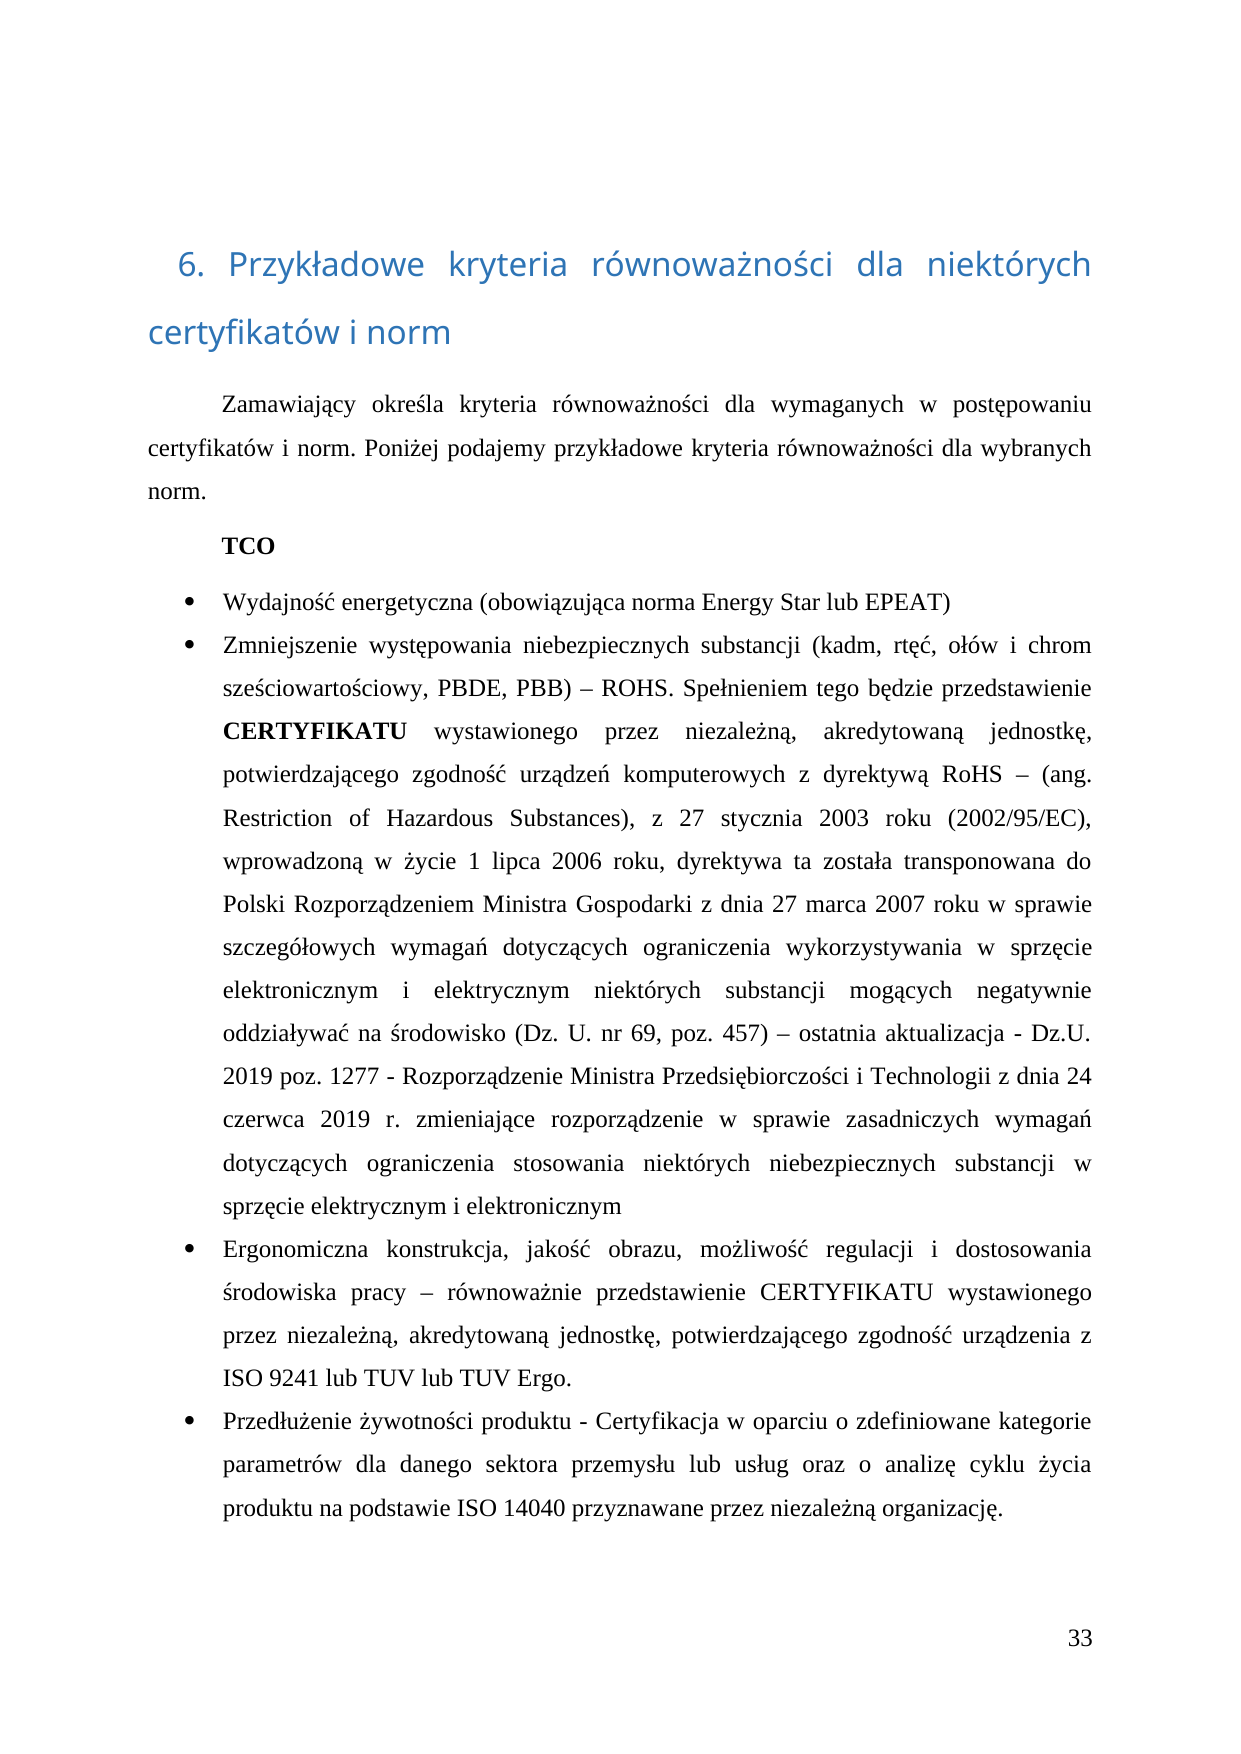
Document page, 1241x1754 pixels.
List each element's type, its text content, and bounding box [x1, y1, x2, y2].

list Zmniejszenie występowania niebezpiecznych substancji (kadm, rtęć, ołów i chrom sześciowartościowy, PBDE, PBB) – ROHS. Spełnieniem tego będzie przedstawienie CERTYFIKATU wystawionego przez niezależną, akredytowaną jednostkę, potwierdzającego zgodność urządzeń komputerowych z dyrektywą RoHS – (ang. Restriction of Hazardous Substances), z 27 stycznia 2003 roku (2002/95/EC), wprowadzoną w życie 1 lipca 2006 roku, dyrektywa ta została transponowana do Polski Rozporządzeniem Ministra Gospodarki z dnia 27 marca 2007 roku w sprawie szczegółowych wymagań dotyczących ograniczenia wykorzystywania w sprzęcie elektronicznym i elektrycznym niektórych substancji mogących negatywnie oddziaływać na środowisko (Dz. U. nr 69, poz. 457) – ostatnia aktualizacja - Dz.U. 2019 poz. 1277 - Rozporządzenie Ministra Przedsiębiorczości i Technologii z dnia 24 czerwca 2019 r. zmieniające rozporządzenie w sprawie zasadniczych wymagań dotyczących ograniczenia stosowania niektórych niebezpiecznych substancji w sprzęcie elektrycznym i elektronicznym [185, 630, 1093, 1219]
list Ergonomiczna konstrukcja, jakość obrazu, możliwość regulacji i dostosowania środowiska pracy – równoważnie przedstawienie CERTYFIKATU wystawionego przez niezależną, akredytowaną jednostkę, potwierdzającego zgodność urządzenia z ISO 9241 lub TUV lub TUV Ergo. [185, 1234, 1093, 1392]
text Zamawiający określa kryteria równoważności dla wymaganych w postępowaniu certyfikatów i norm. Poniżej podajemy przykładowe kryteria równoważności dla wybranych norm. [148, 389, 1093, 504]
text TCO [148, 531, 1093, 560]
list Przedłużenie żywotności produktu - Certyfikacja w oparciu o zdefiniowane kategorie parametrów dla danego sektora przemysłu lub usług oraz o analizę cyklu życia produktu na podstawie ISO 14040 przyznawane przez niezależną organizację. [185, 1406, 1093, 1521]
subtitle 6. Przykładowe kryteria równoważności dla niektórych certyfikatów i norm [148, 241, 1093, 354]
list Wydajność energetyczna (obowiązująca norma Energy Star lub EPEAT) [185, 587, 1093, 616]
